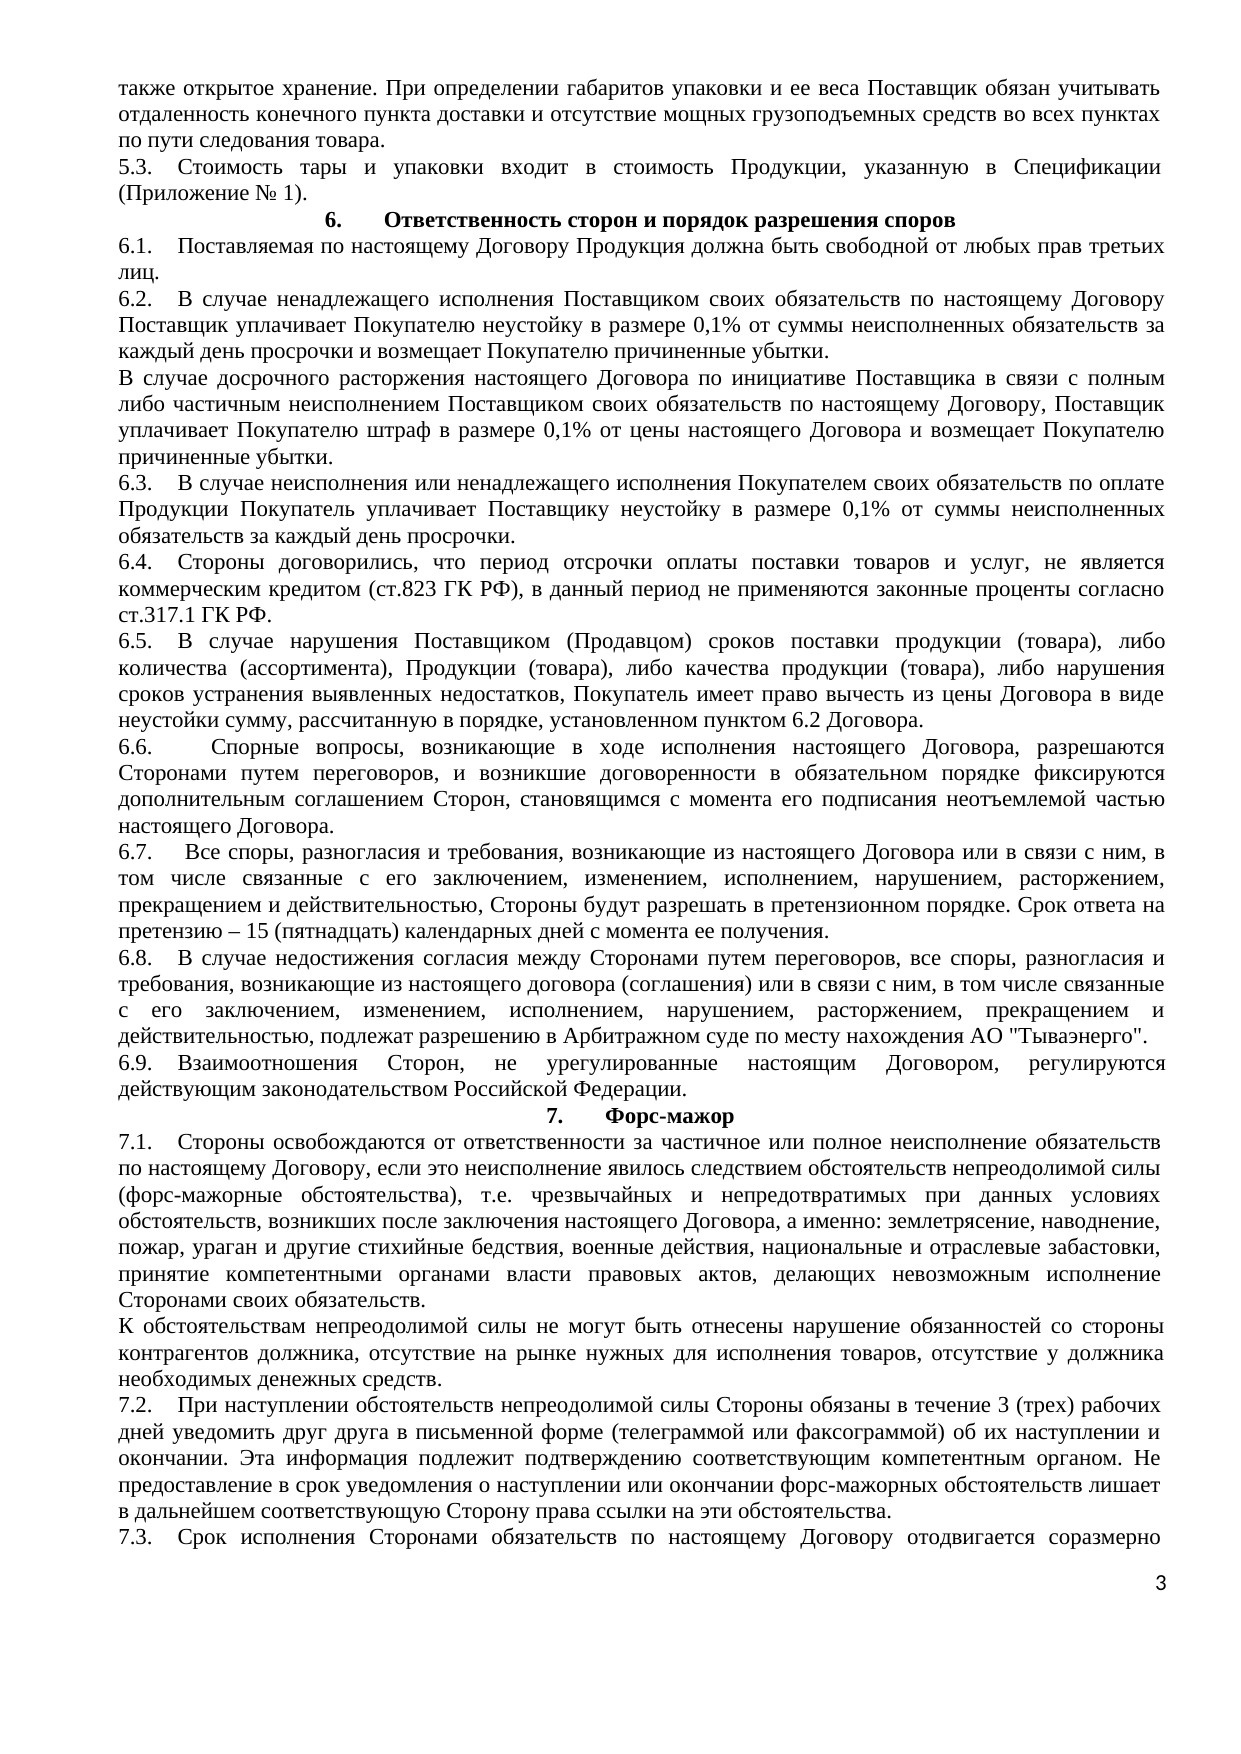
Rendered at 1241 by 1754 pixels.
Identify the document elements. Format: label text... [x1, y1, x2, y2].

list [118, 74, 1162, 153]
text К обстоятельствам непреодолимой силы не могут быть отнесены нарушение обязанностей со стороны контрагентов должника, отсутствие на рынке нужных для исполнения товаров, отсутствие у должника необходимых денежных средств. [118, 1312, 1167, 1392]
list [118, 1523, 1162, 1550]
list Поставляемая по настоящему Договору Продукция должна быть свободной от любых прав третьих лиц. [118, 232, 1167, 285]
list Форс-мажор [118, 1102, 1162, 1128]
text В случае досрочного расторжения настоящего Договора по инициативе Поставщика в связи с полным либо частичным неисполнением Поставщиком своих обязательств по настоящему Договору, Поставщик уплачивает Покупателю штраф в размере 0,1% от цены настоящего Договора и возмещает Покупателю причиненные убытки. [118, 364, 1167, 469]
list Стороны освобождаются от ответственности за частичное или полное неисполнение обязательств по настоящему Договору, если это неисполнение явилось следствием обстоятельств непреодолимой силы (форс-мажорные обстоятельства), т.е. чрезвычайных и непредотвратимых при данных условиях обстоятельств, возникших после заключения настоящего Договора, а именно: землетрясение, наводнение, пожар, ураган и другие стихийные бедствия, военные действия, национальные и отраслевые забастовки, принятие компетентными органами власти правовых актов, делающих невозможным исполнение Сторонами своих обязательств. [118, 1128, 1162, 1312]
list Взаимоотношения Сторон, не урегулированные настоящим Договором, регулируются действующим законодательством Российской Федерации. [118, 1049, 1167, 1102]
list Стороны договорились, что период отсрочки оплаты поставки товаров и услуг, не является коммерческим кредитом (ст.823 ГК РФ), в данный период не применяются законные проценты согласно ст.317.1 ГК РФ. [118, 548, 1167, 627]
list В случае ненадлежащего исполнения Поставщиком своих обязательств по настоящему Договору Поставщик уплачивает Покупателю неустойку в размере 0,1% от суммы неисполненных обязательств за каждый день просрочки и возмещает Покупателю причиненные убытки. [118, 285, 1167, 364]
list Ответственность сторон и порядок разрешения споров [118, 206, 1162, 232]
list В случае нарушения Поставщиком (Продавцом) сроков поставки продукции (товара), либо количества (ассортимента), Продукции (товара), либо качества продукции (товара), либо нарушения сроков устранения выявленных недостатков, Покупатель имеет право вычесть из цены Договора в виде неустойки сумму, рассчитанную в порядке, установленном пунктом 6.2 Договора. [118, 627, 1167, 733]
list Все споры, разногласия и требования, возникающие из настоящего Договора или в связи с ним, в том числе связанные с его заключением, изменением, исполнением, нарушением, расторжением, прекращением и действительностью, Стороны будут разрешать в претензионном порядке. Срок ответа на претензию – 15 (пятнадцать) календарных дней с момента ее получения. [118, 838, 1167, 943]
list При наступлении обстоятельств непреодолимой силы Стороны обязаны в течение 3 (трех) рабочих дней уведомить друг друга в письменной форме (телеграммой или факсограммой) об их наступлении и окончании. Эта информация подлежит подтверждению соответствующим компетентным органом. Не предоставление в срок уведомления о наступлении или окончании форс-мажорных обстоятельств лишает в дальнейшем соответствующую Сторону права ссылки на эти обстоятельства. [118, 1392, 1162, 1523]
list Стоимость тары и упаковки входит в стоимость Продукции, указанную в Спецификации (Приложение № 1). [118, 153, 1162, 206]
list В случае неисполнения или ненадлежащего исполнения Покупателем своих обязательств по оплате Продукции Покупатель уплачивает Поставщику неустойку в размере 0,1% от суммы неисполненных обязательств за каждый день просрочки. [118, 469, 1167, 548]
list Спорные вопросы, возникающие в ходе исполнения настоящего Договора, разрешаются Сторонами путем переговоров, и возникшие договоренности в обязательном порядке фиксируются дополнительным соглашением Сторон, становящимся с момента его подписания неотъемлемой частью настоящего Договора. [118, 733, 1167, 838]
list В случае недостижения согласия между Сторонами путем переговоров, все споры, разногласия и требования, возникающие из настоящего договора (соглашения) или в связи с ним, в том числе связанные с его заключением, изменением, исполнением, нарушением, расторжением, прекращением и действительностью, подлежат разрешению в Арбитражном суде по месту нахождения АО "Тываэнерго". [118, 943, 1167, 1049]
